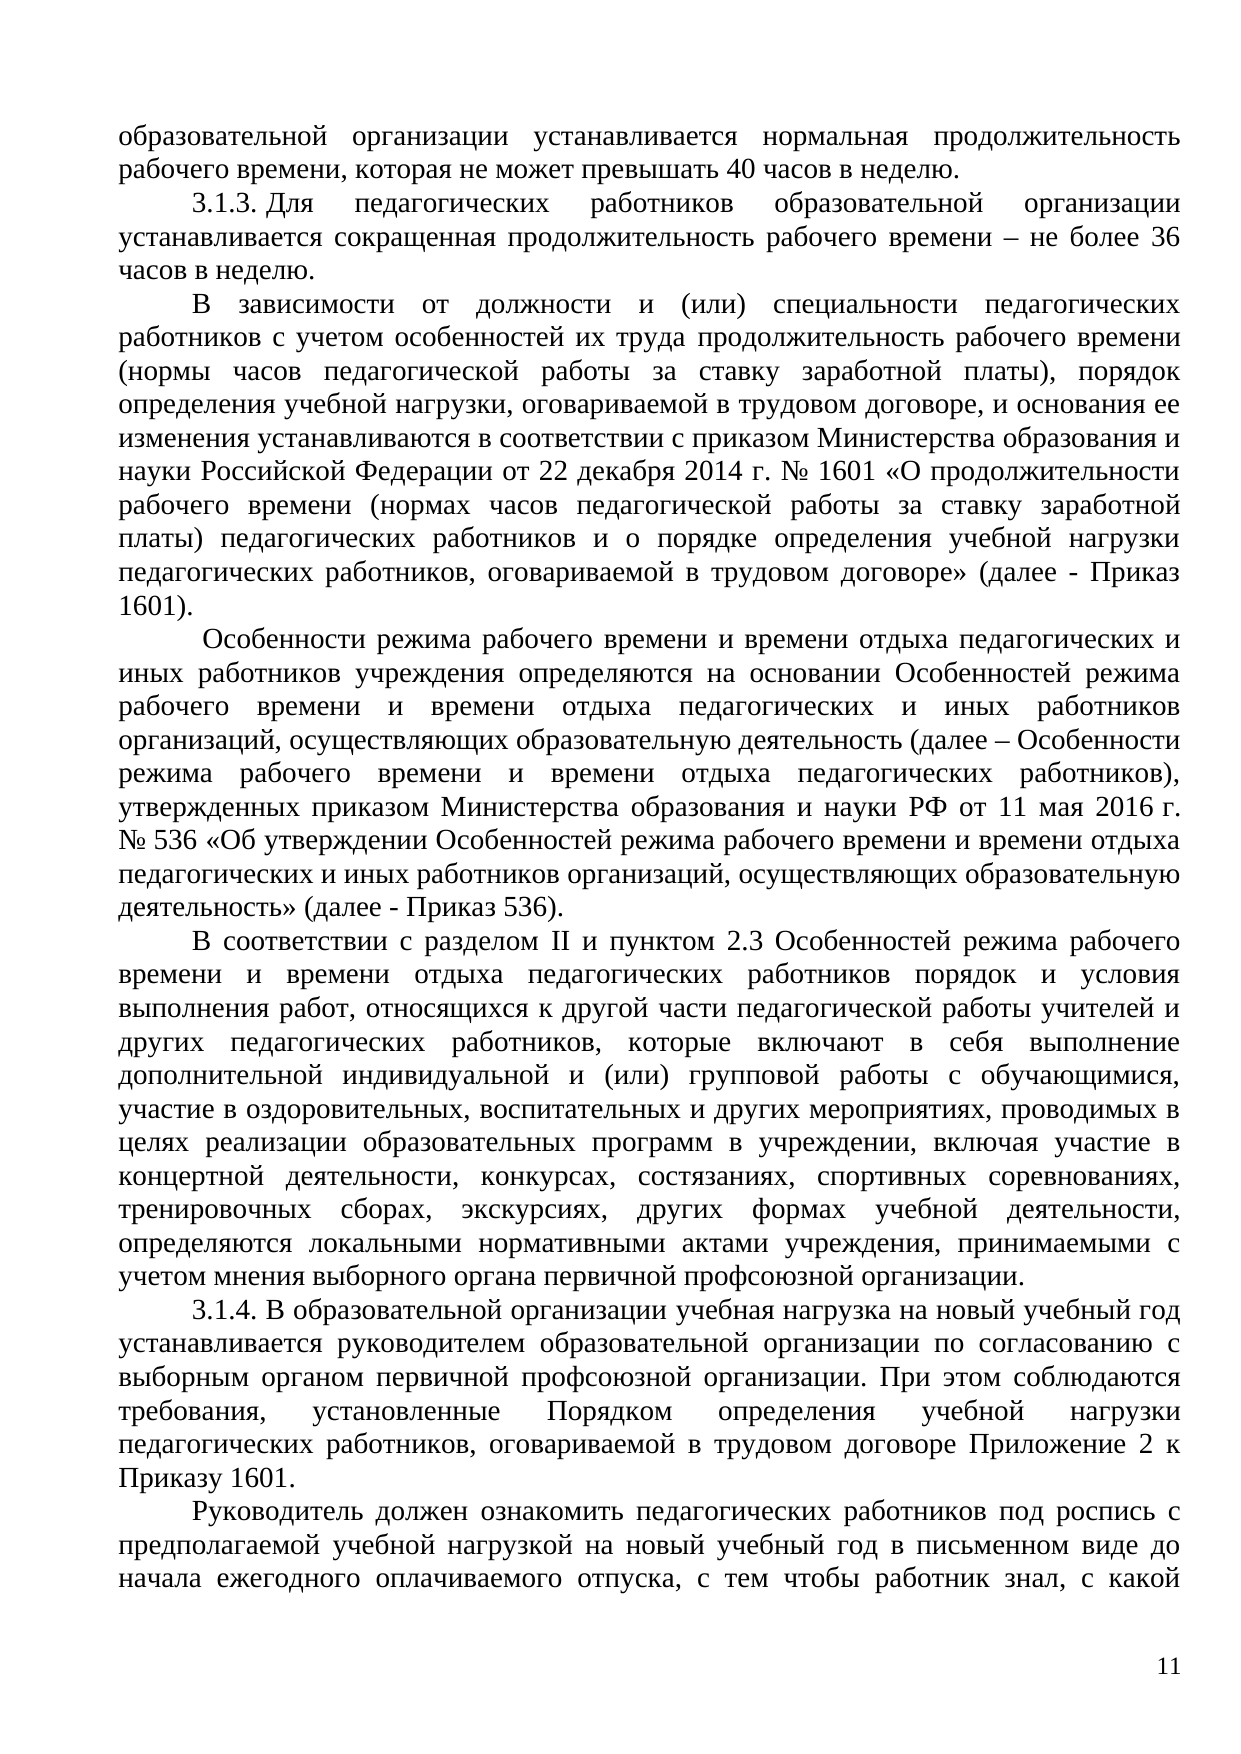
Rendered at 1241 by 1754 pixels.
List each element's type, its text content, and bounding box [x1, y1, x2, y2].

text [118, 118, 1181, 185]
text 3.1.3. Для педагогических работников образовательной организации устанавливается сокращенная продолжительность рабочего времени – не более 36 часов в неделю. [118, 185, 1181, 286]
text В соответствии с разделом II и пунктом 2.3 Особенностей режима рабочего времени и времени отдыха педагогических работников порядок и условия выполнения работ, относящихся к другой части педагогической работы учителей и других педагогических работников, которые включают в себя выполнение дополнительной индивидуальной и (или) групповой работы с обучающимися, участие в оздоровительных, воспитательных и других мероприятиях, проводимых в целях реализации образовательных программ в учреждении, включая участие в концертной деятельности, конкурсах, состязаниях, спортивных соревнованиях, тренировочных сборах, экскурсиях, других формах учебной деятельности, определяются локальными нормативными актами учреждения, принимаемыми с учетом мнения выборного органа первичной профсоюзной организации. [118, 923, 1181, 1292]
text В зависимости от должности и (или) специальности педагогических работников с учетом особенностей их труда продолжительность рабочего времени (нормы часов педагогической работы за ставку заработной платы), порядок определения учебной нагрузки, оговариваемой в трудовом договоре, и основания ее изменения устанавливаются в соответствии с приказом Министерства образования и науки Российской Федерации от 22 декабря 2014 г. № 1601 «О продолжительности рабочего времени (нормах часов педагогической работы за ставку заработной платы) педагогических работников и о порядке определения учебной нагрузки педагогических работников, оговариваемой в трудовом договоре» (далее - Приказ 1601). [118, 286, 1181, 621]
text 3.1.4. В образовательной организации учебная нагрузка на новый учебный год устанавливается руководителем образовательной организации по согласованию с выборным органом первичной профсоюзной организации. При этом соблюдаются требования, установленные Порядком определения учебной нагрузки педагогических работников, оговариваемой в трудовом договоре Приложение 2 к Приказу 1601. [118, 1292, 1181, 1493]
text Особенности режима рабочего времени и времени отдыха педагогических и иных работников учреждения определяются на основании Особенностей режима рабочего времени и времени отдыха педагогических и иных работников организаций, осуществляющих образовательную деятельность (далее – Особенности режима рабочего времени и времени отдыха педагогических работников), утвержденных приказом Министерства образования и науки РФ от 11 мая 2016 г. № 536 «Об утверждении Особенностей режима рабочего времени и времени отдыха педагогических и иных работников организаций, осуществляющих образовательную деятельность» (далее - Приказ 536). [118, 621, 1181, 923]
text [118, 1493, 1181, 1594]
